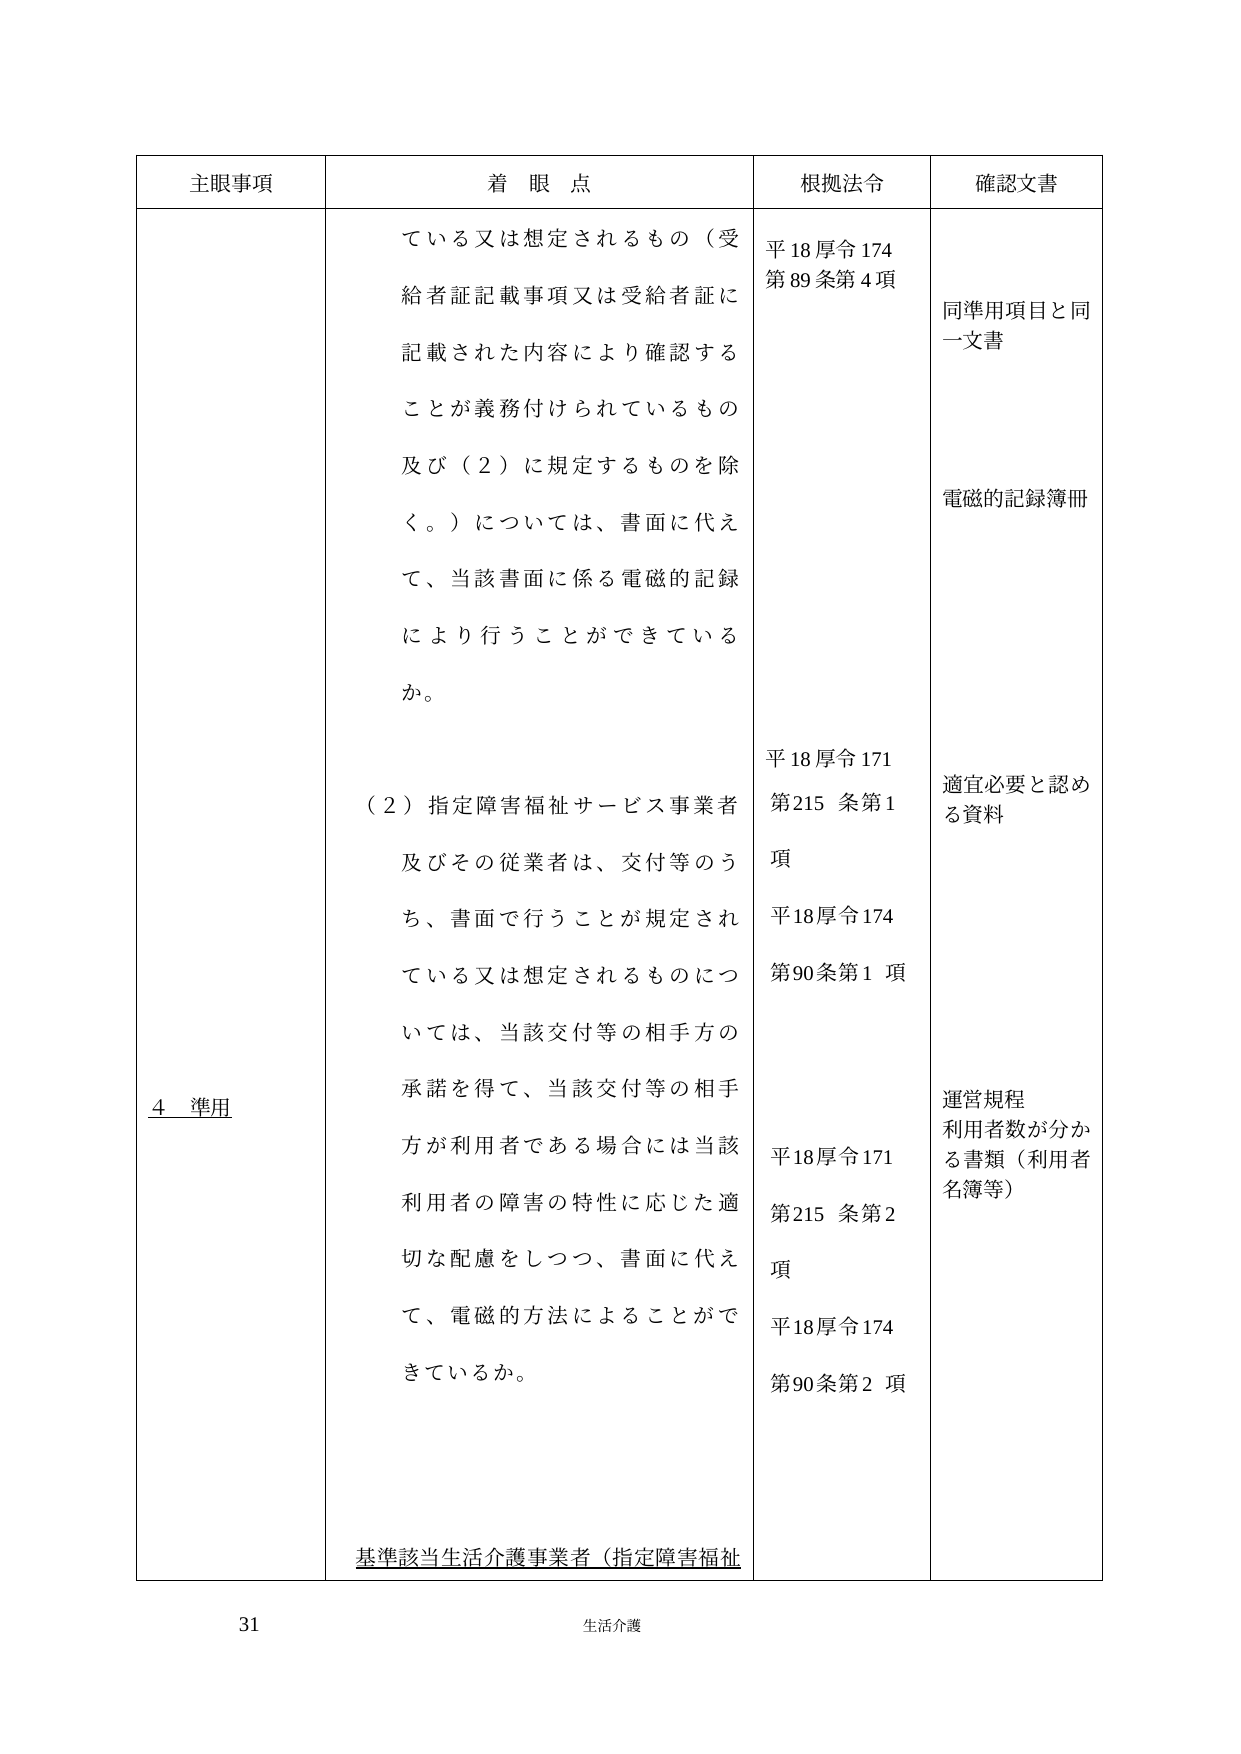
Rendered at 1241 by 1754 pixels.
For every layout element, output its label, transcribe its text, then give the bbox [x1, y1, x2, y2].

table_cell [754, 209, 930, 1580]
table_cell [137, 209, 325, 1580]
table_header 主眼事項 [137, 156, 325, 208]
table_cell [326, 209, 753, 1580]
table_header 根拠法令 [754, 156, 930, 208]
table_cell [931, 209, 1102, 1580]
table_header 確認文書 [931, 156, 1102, 208]
table_header 着 眼 点 [326, 156, 753, 208]
